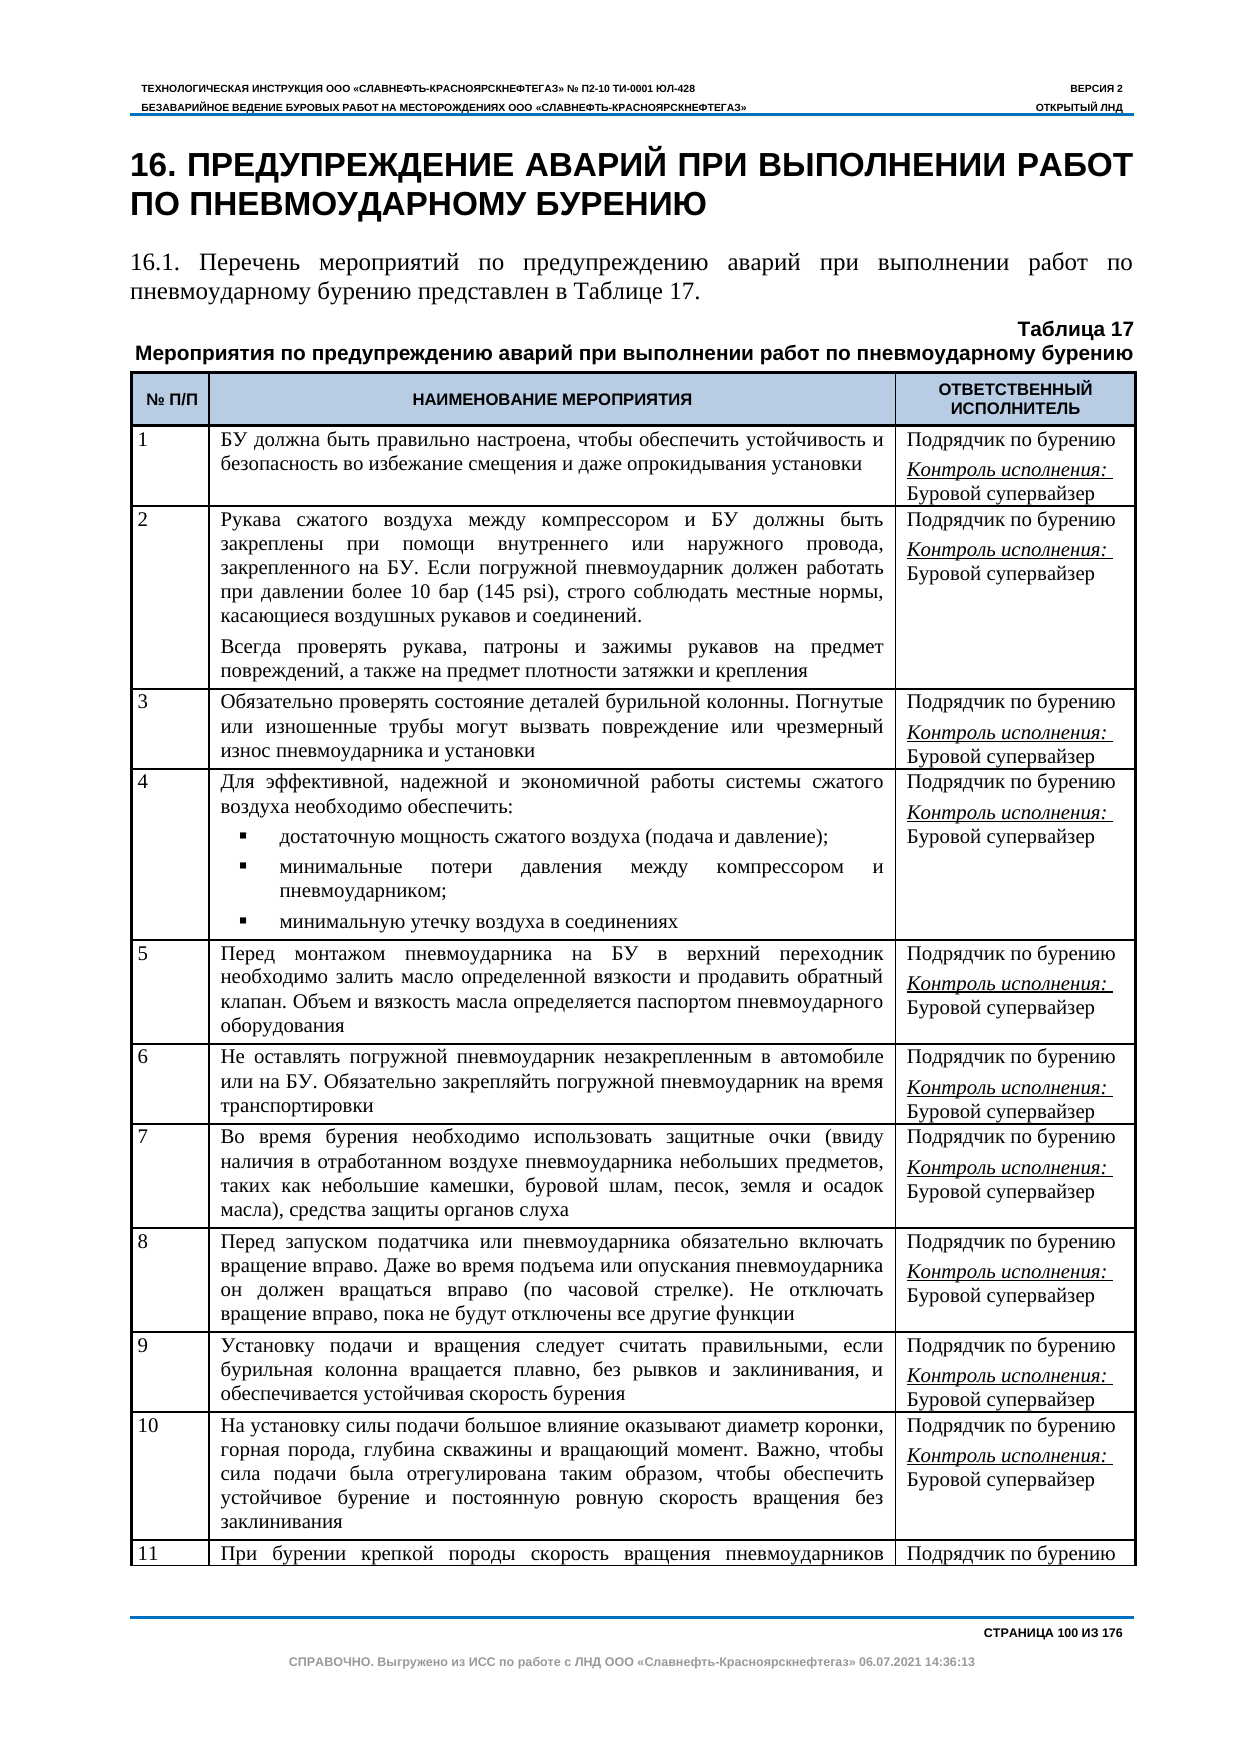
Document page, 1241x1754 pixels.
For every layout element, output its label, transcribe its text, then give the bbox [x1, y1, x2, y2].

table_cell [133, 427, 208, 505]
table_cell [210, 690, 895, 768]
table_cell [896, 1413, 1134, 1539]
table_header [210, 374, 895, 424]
text Мероприятия по предупреждению аварий при выполнении работ по пневмоударному бурению [130, 341, 1134, 365]
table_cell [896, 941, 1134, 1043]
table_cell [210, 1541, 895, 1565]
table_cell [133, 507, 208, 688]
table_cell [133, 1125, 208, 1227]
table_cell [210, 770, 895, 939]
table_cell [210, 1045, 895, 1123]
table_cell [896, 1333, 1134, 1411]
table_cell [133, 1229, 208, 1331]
text Таблица 17 [130, 317, 1134, 341]
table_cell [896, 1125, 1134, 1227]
text 16.1. Перечень мероприятий по предупреждению аварий при выполнении работ по пневмоударному бурению представлен в Таблице 17. [130, 247, 1134, 304]
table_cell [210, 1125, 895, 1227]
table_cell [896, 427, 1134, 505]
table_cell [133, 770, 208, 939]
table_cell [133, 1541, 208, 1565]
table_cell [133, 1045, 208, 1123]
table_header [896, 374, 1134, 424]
subtitle 16. ПРЕДУПРЕЖДЕНИЕ АВАРИЙ ПРИ ВЫПОЛНЕНИИ РАБОТ ПО ПНЕВМОУДАРНОМУ БУРЕНИЮ [130, 145, 1134, 222]
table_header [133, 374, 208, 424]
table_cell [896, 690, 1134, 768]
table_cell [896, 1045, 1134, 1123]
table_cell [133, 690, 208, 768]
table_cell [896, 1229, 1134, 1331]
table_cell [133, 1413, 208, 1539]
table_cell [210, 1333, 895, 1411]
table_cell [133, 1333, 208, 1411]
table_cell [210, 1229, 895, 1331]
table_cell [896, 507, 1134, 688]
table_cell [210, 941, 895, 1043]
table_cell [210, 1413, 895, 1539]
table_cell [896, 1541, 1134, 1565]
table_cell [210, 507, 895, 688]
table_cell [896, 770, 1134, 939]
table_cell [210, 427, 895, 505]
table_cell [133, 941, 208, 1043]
